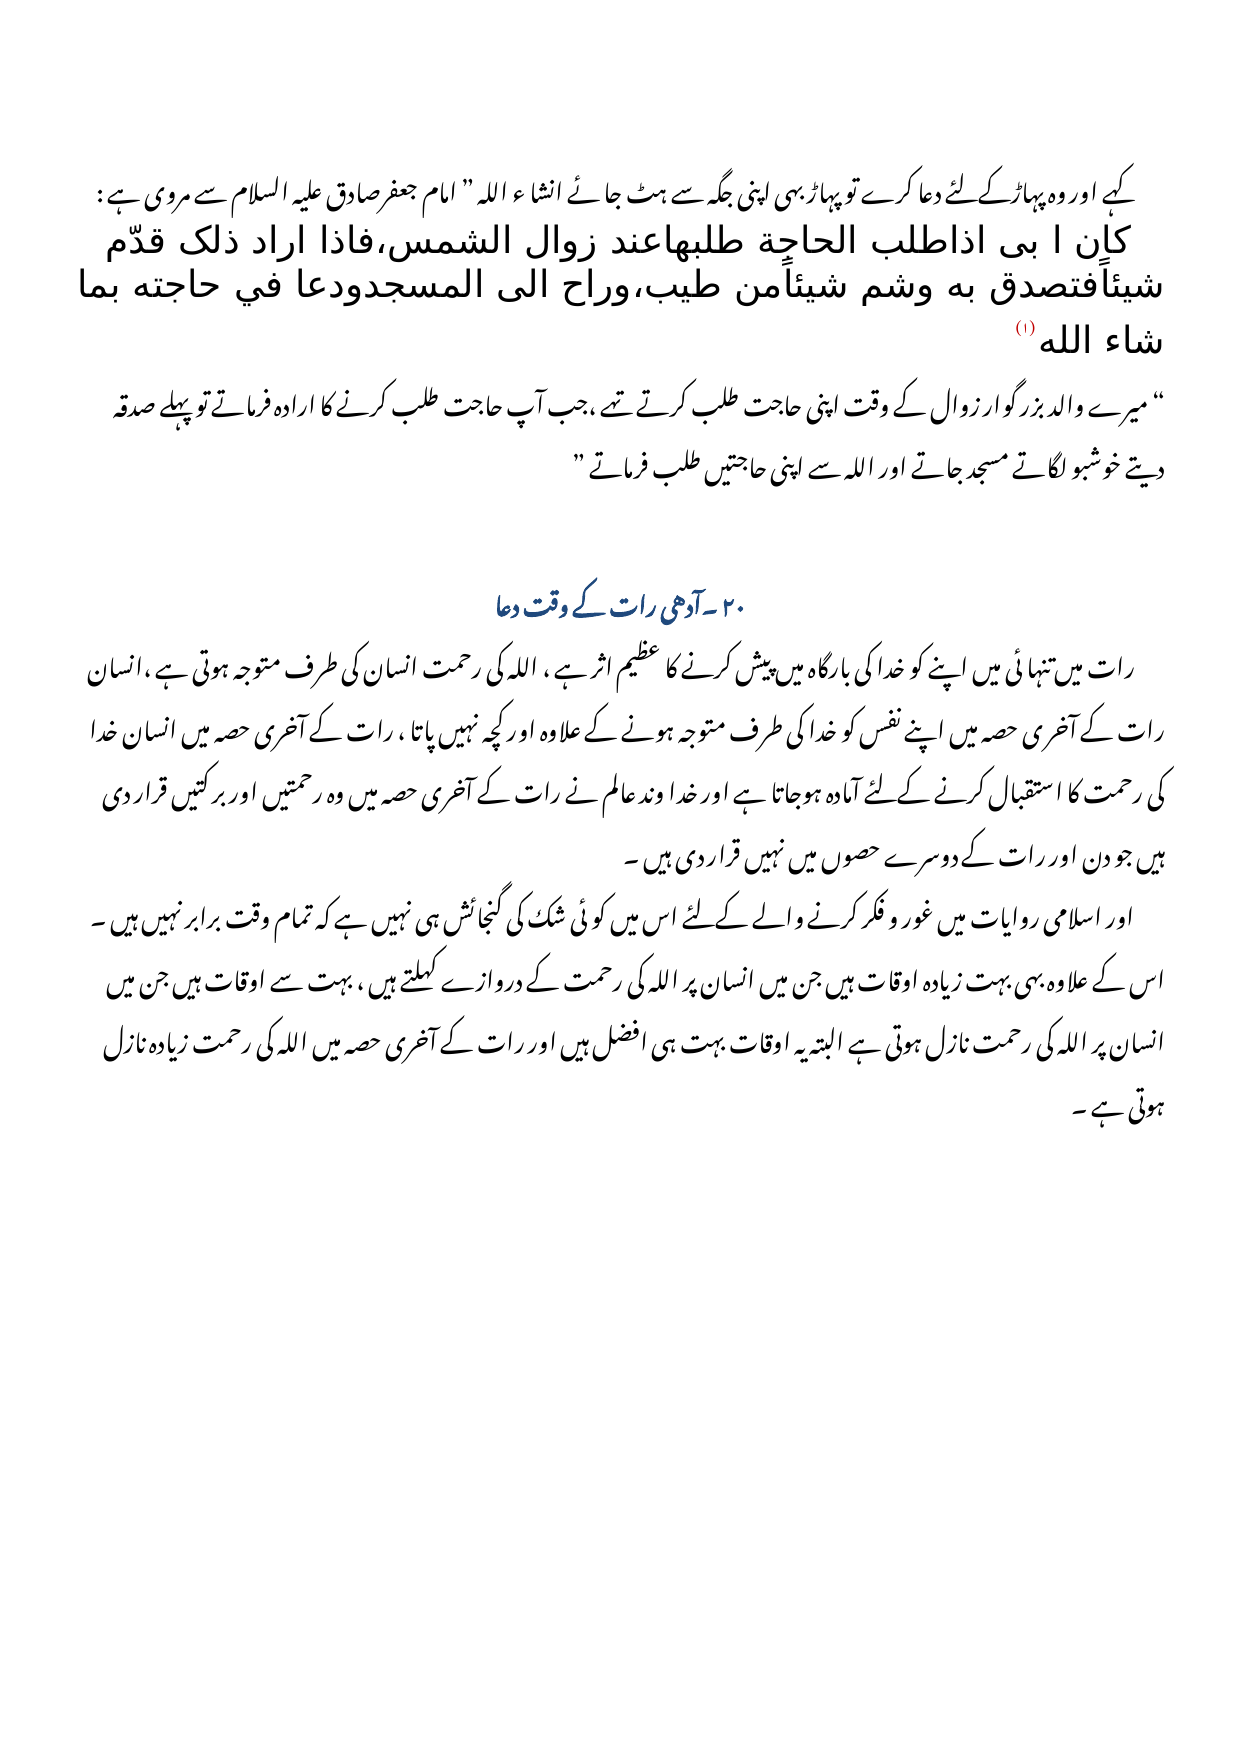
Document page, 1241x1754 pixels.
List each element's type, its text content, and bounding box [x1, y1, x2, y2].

text کہے اور وہ پہاڑکےلئے دعا کرے تو پہاڑ بهی اپنی جگہ سے ہٹ جا ئے انشا ء الله ” امام جعفرصادق عليہ السلام سے مروی ہے : [75, 156, 1165, 219]
text رات ميں تنہا ئی ميں اپنے کو خدا کی بارگاہ ميں پيش کرنے کا عظيم اثر ہے ، الله کی رحمت انسان کی طرف متوجہ ہوتی ہے ،انسان رات کے آخر ی حصہ ميں اپنے نفس کو خدا کی طرف متوجہ ہونے کے علاوہ اور کچه نہيں پاتا ، رات کے آخری حصہ ميں انسان خدا کی رحمت کا استقبال کرنے کےلئے آمادہ ہوجاتا ہے اور خدا وند عالم نے رات کے آخری حصہ ميں وہ رحمتيں اور بر کتيں قرار دی ہيں جو دن اور رات کے دوسرے حصوں ميں نہيں قرار دی ہيں ۔ [75, 631, 1165, 881]
text کان ا بی اذاطلب الحاجة طلبهاعند زوال الشمس،فاذا اراد ذلک قدّم شيئاًفتصدق به وشم شيئاًمن طيب،وراح الی المسجدودعا في حاجته بما شاء الله (١) “ ميرے والد بزر گوار زوال کے وقت اپنی حاجت طلب کرتے تهے ،جب آپ حاجت طلب کرنے کا ارادہ فرماتے تو پہلے صدقہ دیتے خوشبو لگاتے مسجد جاتے اور الله سے اپنی حاجتيں طلب فرماتے ” [75, 219, 1165, 493]
text اور اسلامی روایات ميں غور و فکر کرنے والے کےلئے اس ميں کو ئی شک کی گنجائش ہی نہيں ہے کہ تمام وقت برابر نہيں ہيں ۔اس کے علاوہ بهی بہت زیادہ اوقات ہيں جن ميں انسان پر الله کی رحمت کے دروازے کهلتے ہيں ، بہت سے اوقات ہيں جن ميں انسان پر الله کی رحمت نازل ہوتی ہے البتہ یہ اوقات بہت ہی افضل ہيں اور رات کے آخری حصہ ميں الله کی رحمت زیادہ نازل ہوتی ہے ۔ [75, 881, 1165, 1131]
subtitle ٢٠ ۔آدهی رات کے وقت دعا [75, 568, 1165, 631]
